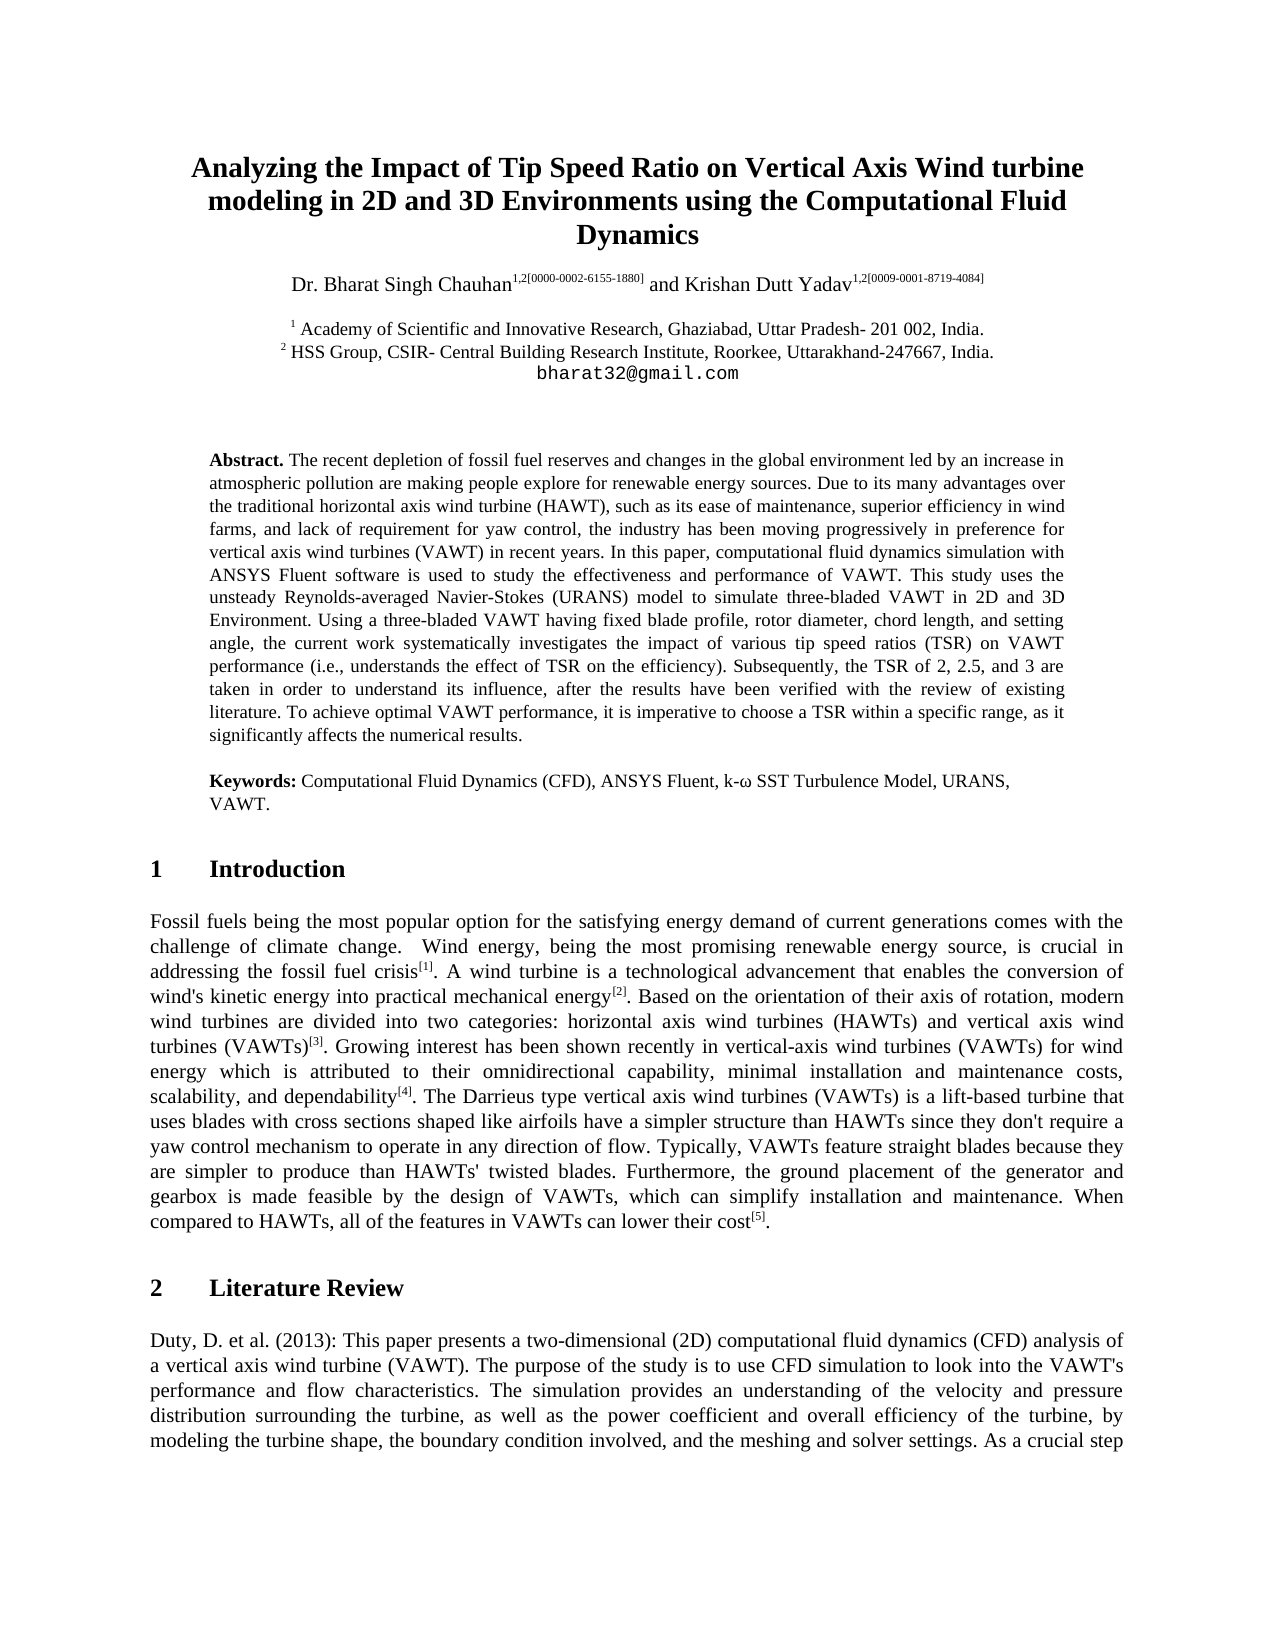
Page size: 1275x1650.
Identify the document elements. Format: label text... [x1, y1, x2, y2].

text Keywords: Computational Fluid Dynamics (CFD), ANSYS Fluent, k-ω SST Turbulence Model, URANS, VAWT. [209, 768, 1066, 814]
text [150, 1327, 1125, 1452]
text Dr. Bharat Singh Chauhan1,2[0000-0002-6155-1880] and Krishan Dutt Yadav1,2[0009-0001-8719-4084] [150, 271, 1125, 296]
subtitle Introduction [150, 852, 1125, 883]
text 2 HSS Group, CSIR- Central Building Research Institute, Roorkee, Uttarakhand-247667, India. bharat32@gmail.com [150, 339, 1125, 385]
subtitle Literature Review [150, 1271, 1125, 1302]
text Fossil fuels being the most popular option for the satisfying energy demand of current generations comes with the challenge of climate change. Wind energy, being the most promising renewable energy source, is crucial in addressing the fossil fuel crisis[1]. A wind turbine is a technological advancement that enables the conversion of wind's kinetic energy into practical mechanical energy[2]. Based on the orientation of their axis of rotation, modern wind turbines are divided into two categories: horizontal axis wind turbines (HAWTs) and vertical axis wind turbines (VAWTs)[3]. Growing interest has been shown recently in vertical-axis wind turbines (VAWTs) for wind energy which is attributed to their omnidirectional capability, minimal installation and maintenance costs, scalability, and dependability[4]. The Darrieus type vertical axis wind turbines (VAWTs) is a lift-based turbine that uses blades with cross sections shaped like airfoils have a simpler structure than HAWTs since they don't require a yaw control mechanism to operate in any direction of flow. Typically, VAWTs feature straight blades because they are simpler to produce than HAWTs' twisted blades. Furthermore, the ground placement of the generator and gearbox is made feasible by the design of VAWTs, which can simplify installation and maintenance. When compared to HAWTs, all of the features in VAWTs can lower their cost[5]. [150, 908, 1125, 1233]
text Analyzing the Impact of Tip Speed Ratio on Vertical Axis Wind turbine modeling in 2D and 3D Environments using the Computational Fluid Dynamics [150, 150, 1125, 251]
text 1 Academy of Scientific and Innovative Research, Ghaziabad, Uttar Pradesh- 201 002, India. [150, 316, 1125, 339]
text Abstract. The recent depletion of fossil fuel reserves and changes in the global environment led by an increase in atmospheric pollution are making people explore for renewable energy sources. Due to its many advantages over the traditional horizontal axis wind turbine (HAWT), such as its ease of maintenance, superior efficiency in wind farms, and lack of requirement for yaw control, the industry has been moving progressively in preference for vertical axis wind turbines (VAWT) in recent years. In this paper, computational fluid dynamics simulation with ANSYS Fluent software is used to study the effectiveness and performance of VAWT. This study uses the unsteady Reynolds-averaged Navier-Stokes (URANS) model to simulate three-bladed VAWT in 2D and 3D Environment. Using a three-bladed VAWT having fixed blade profile, rotor diameter, chord length, and setting angle, the current work systematically investigates the impact of various tip speed ratios (TSR) on VAWT performance (i.e., understands the effect of TSR on the efficiency). Subsequently, the TSR of 2, 2.5, and 3 are taken in order to understand its influence, after the results have been verified with the review of existing literature. To achieve optimal VAWT performance, it is imperative to choose a TSR within a specific range, as it significantly affects the numerical results. [209, 448, 1066, 746]
